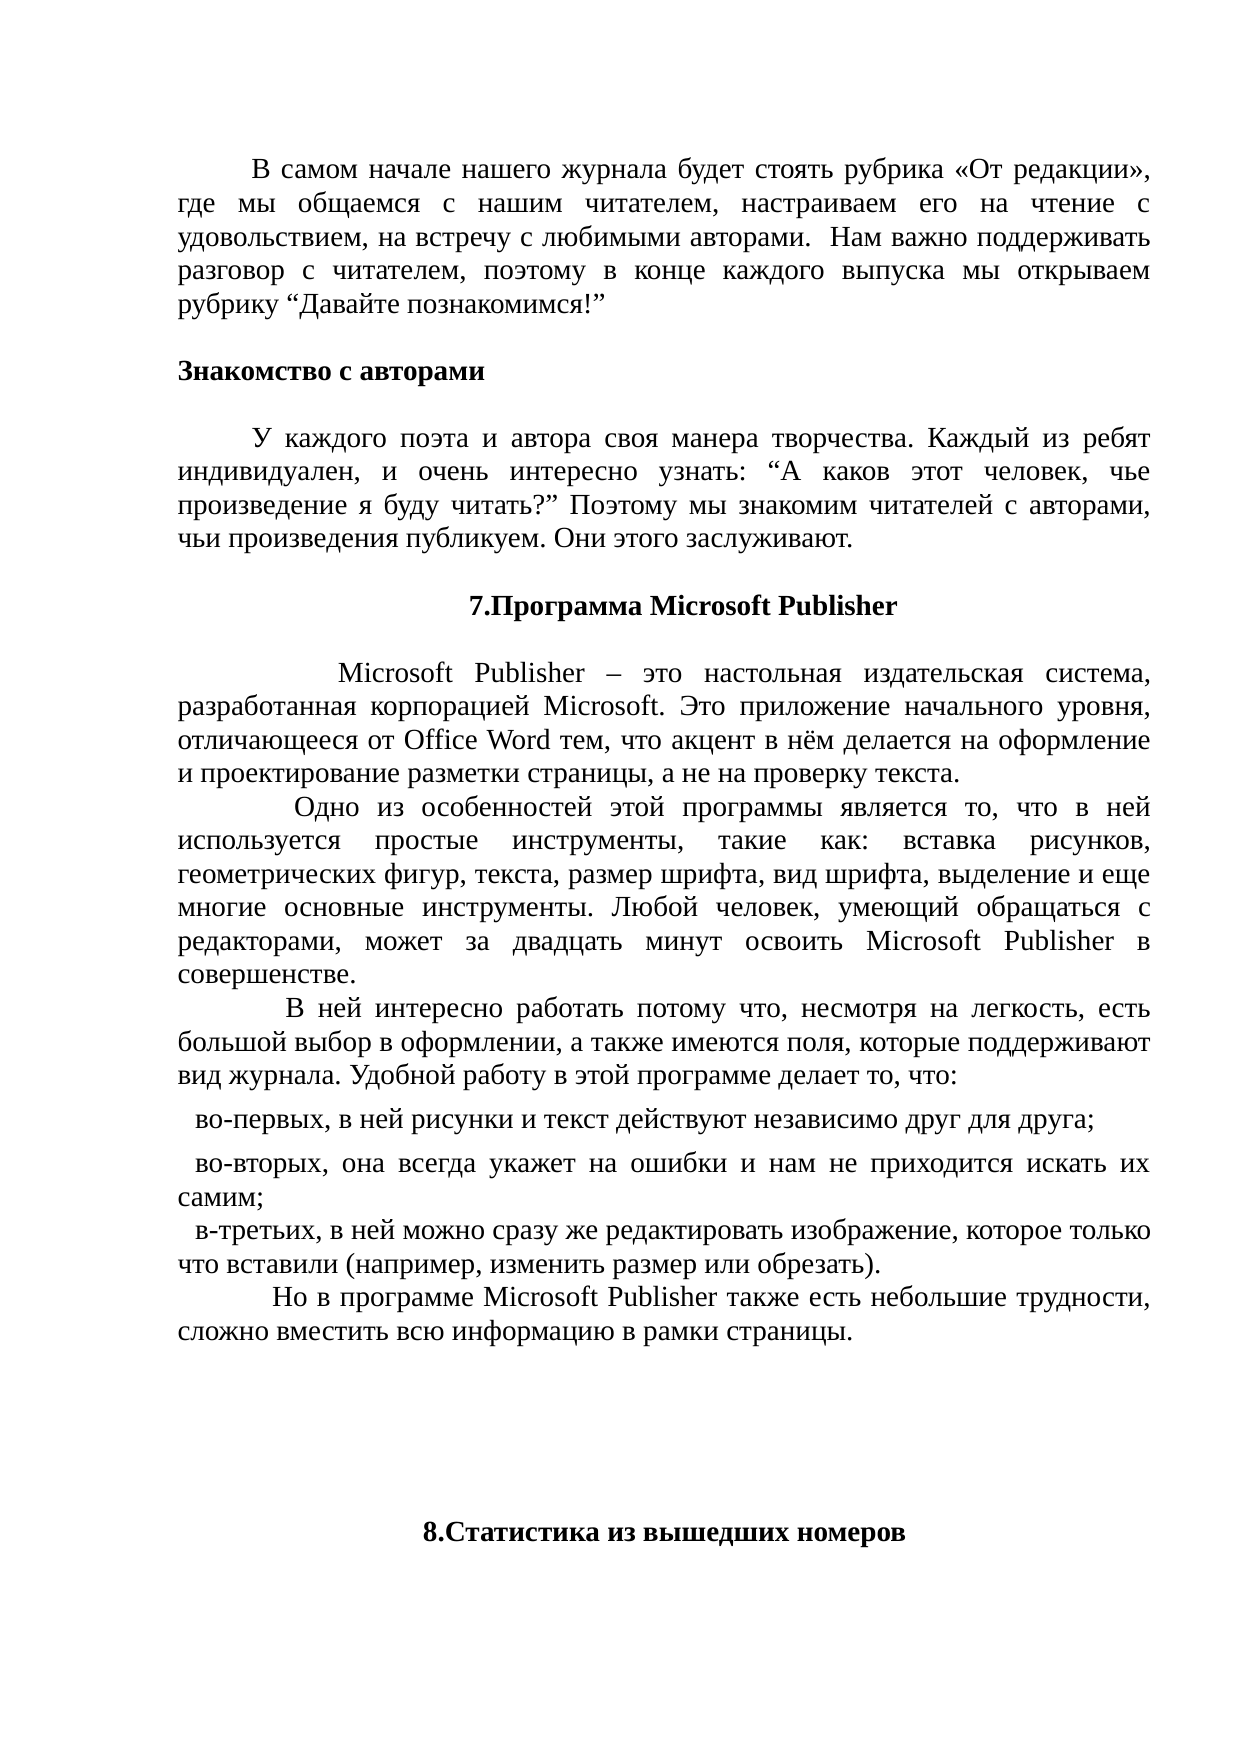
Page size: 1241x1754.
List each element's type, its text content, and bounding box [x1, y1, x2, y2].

text 7.Программа Microsoft Publisher [215, 588, 1152, 621]
text Знакомство с авторами [177, 353, 1152, 386]
text 8.Статистика из вышедших номеров [177, 1514, 1152, 1548]
text во-первых, в ней рисунки и текст действуют независимо друг для друга; [177, 1101, 1152, 1135]
text Одно из особенностей этой программы является то, что в ней используется простые инструменты, такие как: вставка рисунков, геометрических фигур, текста, размер шрифта, вид шрифта, выделение и еще многие основные инструменты. Любой человек, умеющий обращаться с редакторами, может за двадцать минут освоить Microsoft Publisher в совершенстве. [177, 789, 1152, 990]
text во-вторых, она всегда укажет на ошибки и нам не приходится искать их самим; [177, 1145, 1152, 1212]
text Но в программе Microsoft Publisher также есть небольшие трудности, сложно вместить всю информацию в рамки страницы. [177, 1279, 1152, 1346]
text У каждого поэта и автора своя манера творчества. Каждый из ребят индивидуален, и очень интересно узнать: “А каков этот человек, чье произведение я буду читать?” Поэтому мы знакомим читателей с авторами, чьи произведения публикуем. Они этого заслуживают. [177, 420, 1152, 554]
text В самом начале нашего журнала будет стоять рубрика «От редакции», где мы общаемся с нашим читателем, настраиваем его на чтение с удовольствием, на встречу с любимыми авторами. Нам важно поддерживать разговор с читателем, поэтому в конце каждого выпуска мы открываем рубрику “Давайте познакомимся!” [177, 152, 1152, 319]
text В ней интересно работать потому что, несмотря на легкость, есть большой выбор в оформлении, а также имеются поля, которые поддерживают вид журнала. Удобной работу в этой программе делает то, что: [177, 990, 1152, 1091]
text Microsoft Publisher – это настольная издательская система, разработанная корпорацией Microsoft. Это приложение начального уровня, отличающееся от Office Word тем, что акцент в нём делается на оформление и проектирование разметки страницы, а не на проверку текста. [177, 655, 1152, 789]
text в-третьих, в ней можно сразу же редактировать изображение, которое только что вставили (например, изменить размер или обрезать). [177, 1212, 1152, 1279]
